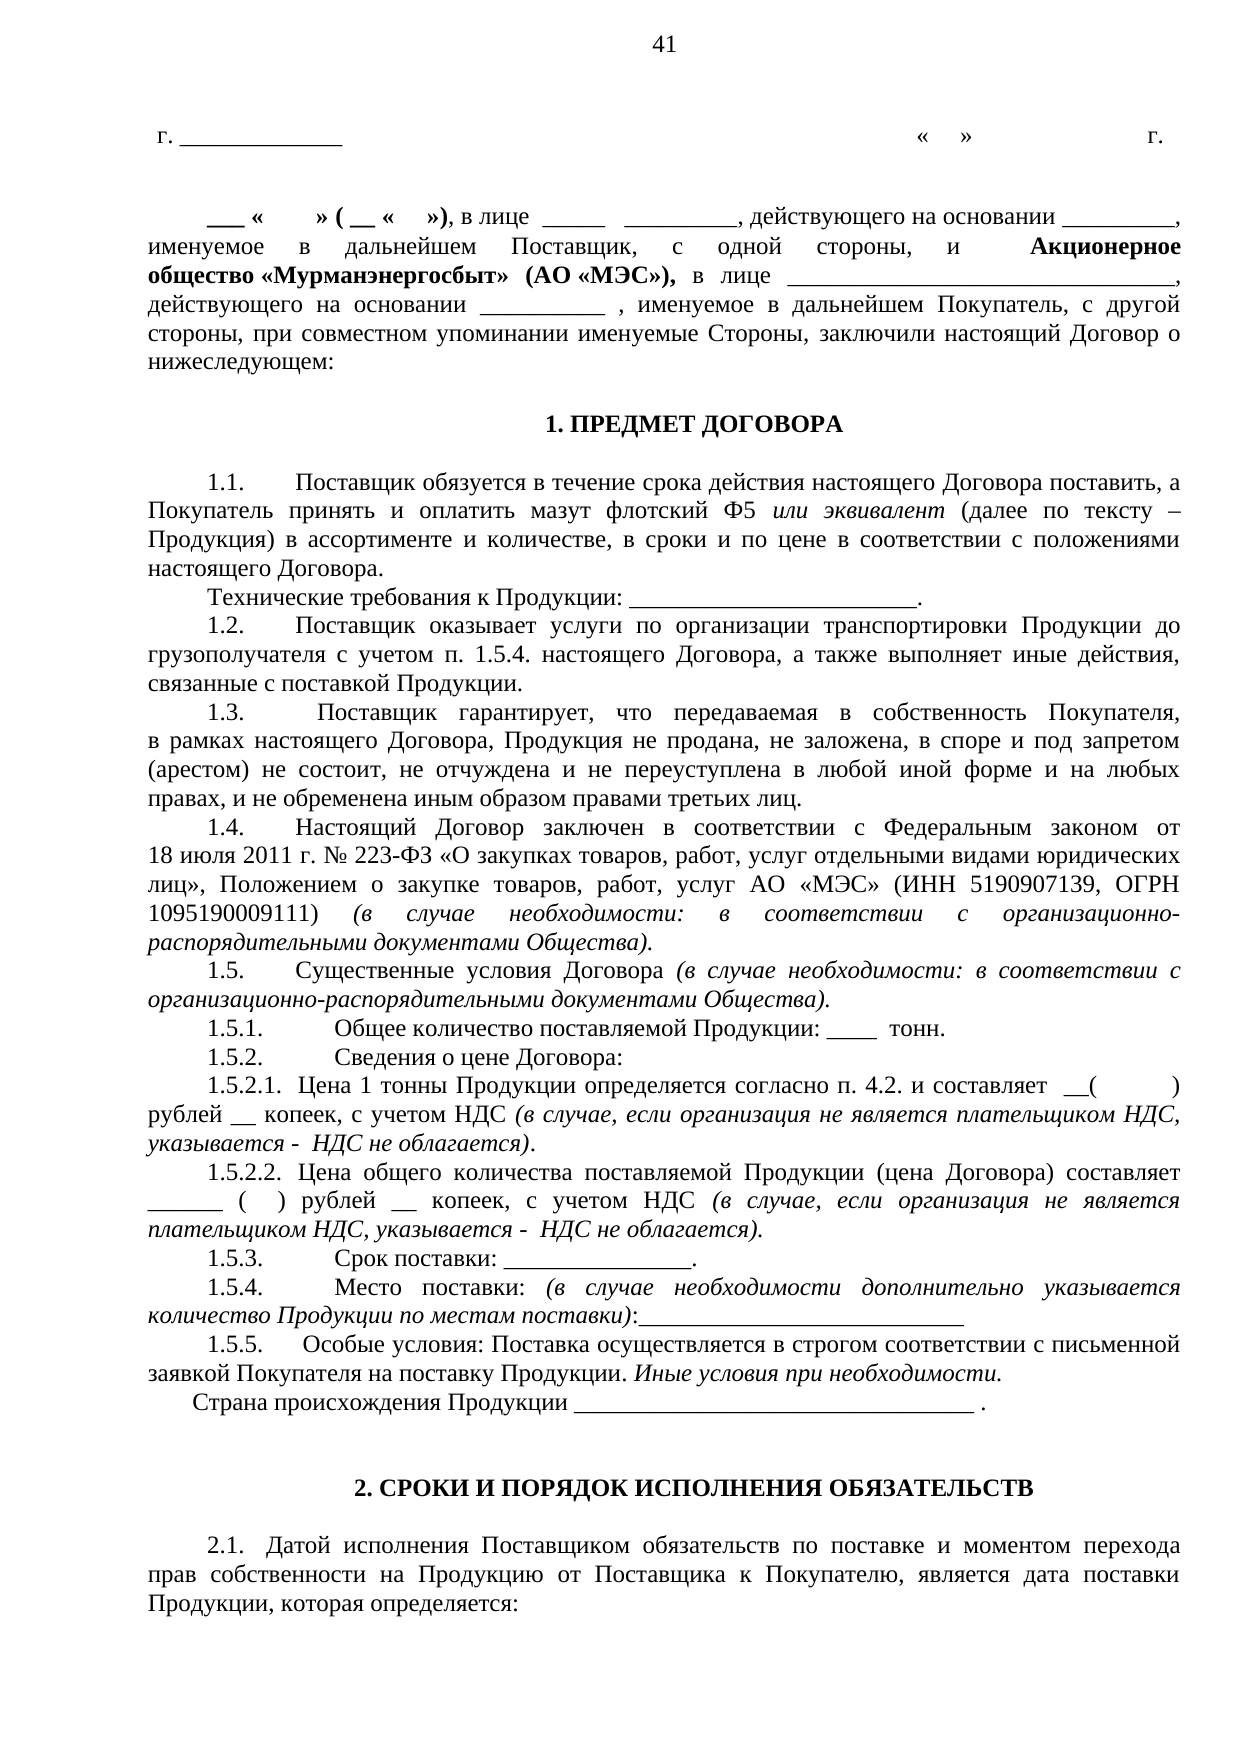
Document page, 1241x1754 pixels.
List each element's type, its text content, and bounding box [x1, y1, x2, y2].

table_header « » г. [598, 118, 1167, 169]
list Поставщик обязуется в течение срока действия настоящего Договора поставить, а Покупатель принять и оплатить мазут флотский Ф5 или эквивалент (далее по тексту – Продукция) в ассортименте и количестве, в сроки и по цене в соответствии с положениями настоящего Договора. [148, 467, 1181, 582]
list Срок поставки: _______________. [207, 1243, 1181, 1272]
list Датой исполнения Поставщиком обязательств по поставке и моментом перехода прав собственности на Продукцию от Поставщика к Покупателю, является дата поставки Продукции, которая определяется: [148, 1531, 1181, 1617]
text Страна происхождения Продукции ________________________________ . [148, 1387, 1181, 1416]
list Поставщик оказывает услуги по организации транспортировки Продукции до грузополучателя с учетом п. 1.5.4. настоящего Договора, а также выполняет иные действия, связанные с поставкой Продукции. [148, 611, 1181, 697]
text 1. ПРЕДМЕТ ДОГОВОРА [148, 409, 1181, 438]
text ___ « » ( __ « »), в лице _____ _________, действующего на основании _________, именуемое в дальнейшем Поставщик, с одной стороны, и Акционерное общество «Мурманэнергосбыт» (АО «МЭС»), в лице _______________________________, действующего на основании __________ , именуемое в дальнейшем Покупатель, с другой стороны, при совместном упоминании именуемые Стороны, заключили настоящий Договор о нижеследующем: [148, 197, 1181, 375]
list Общее количество поставляемой Продукции: ____ тонн. [207, 1013, 1181, 1042]
list Цена 1 тонны Продукции определяется согласно п. 4.2. и составляет __( ) рублей __ копеек, с учетом НДС (в случае, если организация не является плательщиком НДС, указывается - НДС не облагается). [148, 1071, 1181, 1157]
list Существенные условия Договора (в случае необходимости: в соответствии с организационно-распорядительными документами Общества). [148, 956, 1181, 1013]
list Место поставки: (в случае необходимости дополнительно указывается количество Продукции по местам поставки):__________________________ [148, 1272, 1181, 1329]
list Сведения о цене Договора: [207, 1042, 1181, 1071]
list Цена общего количества поставляемой Продукции (цена Договора) составляет ______ ( ) рублей __ копеек, с учетом НДС (в случае, если организация не является плательщиком НДС, указывается - НДС не облагается). [148, 1157, 1181, 1243]
list Особые условия: Поставка осуществляется в строгом соответствии с письменной заявкой Покупателя на поставку Продукции. Иные условия при необходимости. [148, 1329, 1181, 1387]
list Настоящий Договор заключен в соответствии с Федеральным законом от 18 июля 2011 г. № 223-ФЗ «О закупках товаров, работ, услуг отдельными видами юридических лиц», Положением о закупке товаров, работ, услуг АО «МЭС» (ИНН 5190907139, ОГРН 1095190009111) (в случае необходимости: в соответствии с организационно-распорядительными документами Общества). [148, 812, 1181, 956]
table_header г. _____________ [148, 118, 598, 169]
list Поставщик гарантирует, что передаваемая в собственность Покупателя, в рамках настоящего Договора, Продукция не продана, не заложена, в споре и под запретом (арестом) не состоит, не отчуждена и не переуступлена в любой иной форме и на любых правах, и не обременена иным образом правами третьих лиц. [148, 697, 1181, 812]
text 2. СРОКИ И ПОРЯДОК ИСПОЛНЕНИЯ ОБЯЗАТЕЛЬСТВ [148, 1473, 1181, 1502]
text Технические требования к Продукции: _______________________. [148, 582, 1181, 611]
